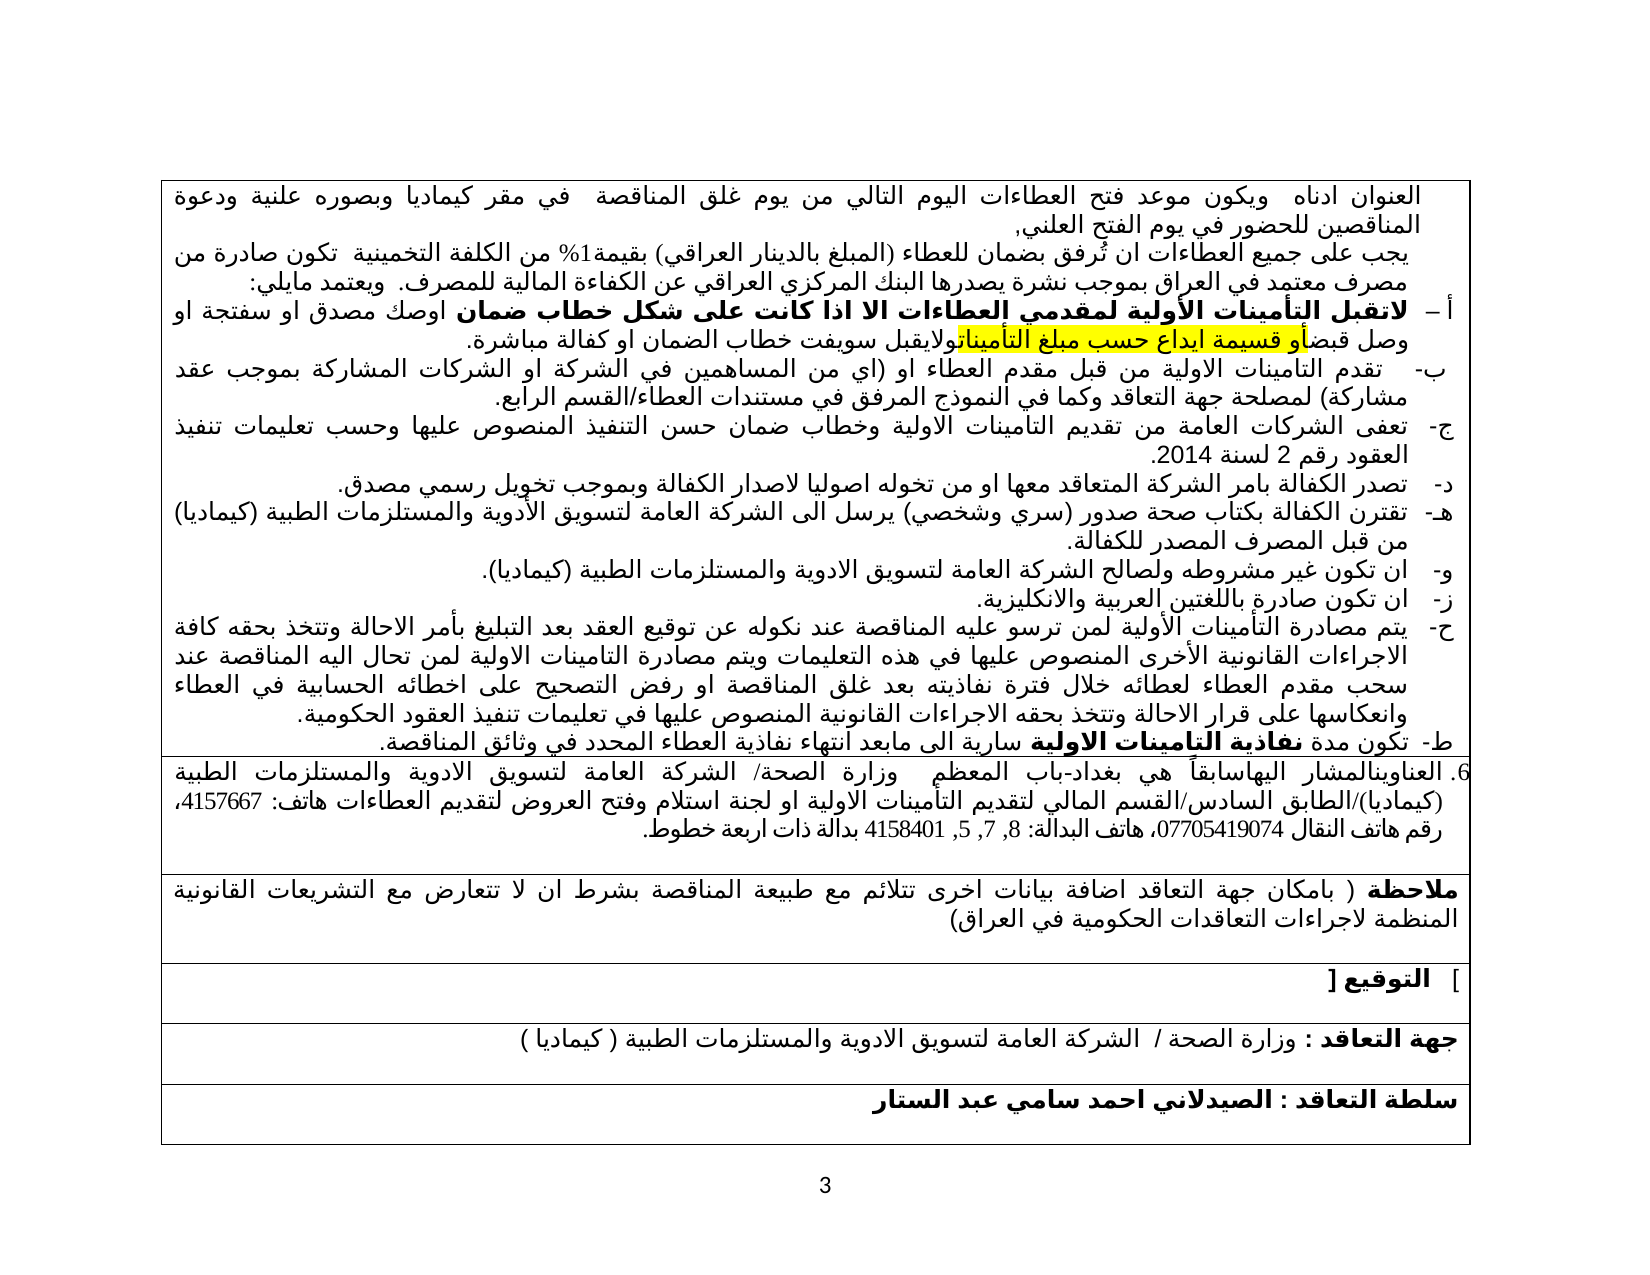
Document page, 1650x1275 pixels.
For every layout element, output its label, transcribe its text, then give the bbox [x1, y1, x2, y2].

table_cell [162, 181, 1469, 756]
table_cell سلطة التعاقد : الصيدلاني احمد سامي عبد الستار [162, 1085, 1469, 1144]
table_cell جهة التعاقد : وزارة الصحة / الشركة العامة لتسويق الادوية والمستلزمات الطبية ( كيماديا ) [162, 1024, 1469, 1083]
table_cell العناوينالمشار اليهاسابقاً هي بغداد-باب المعظم وزارة الصحة/ الشركة العامة لتسويق الادوية والمستلزمات الطبية (كيماديا)/الطابق السادس/القسم المالي لتقديم التأمينات الاولية او لجنة استلام وفتح العروض لتقديم العطاءات هاتف: 4157667، رقم هاتف النقال 07705419074، هاتف البدالة: 8, 7, 5, 4158401 بدالة ذات اربعة خطوط. [162, 757, 1469, 874]
table_cell ] التوقيع [ [162, 964, 1469, 1023]
table_cell ملاحظة ( بامكان جهة التعاقد اضافة بيانات اخرى تتلائم مع طبيعة المناقصة بشرط ان لا تتعارض مع التشريعات القانونية المنظمة لاجراءات التعاقدات الحكومية في العراق) [162, 875, 1469, 963]
